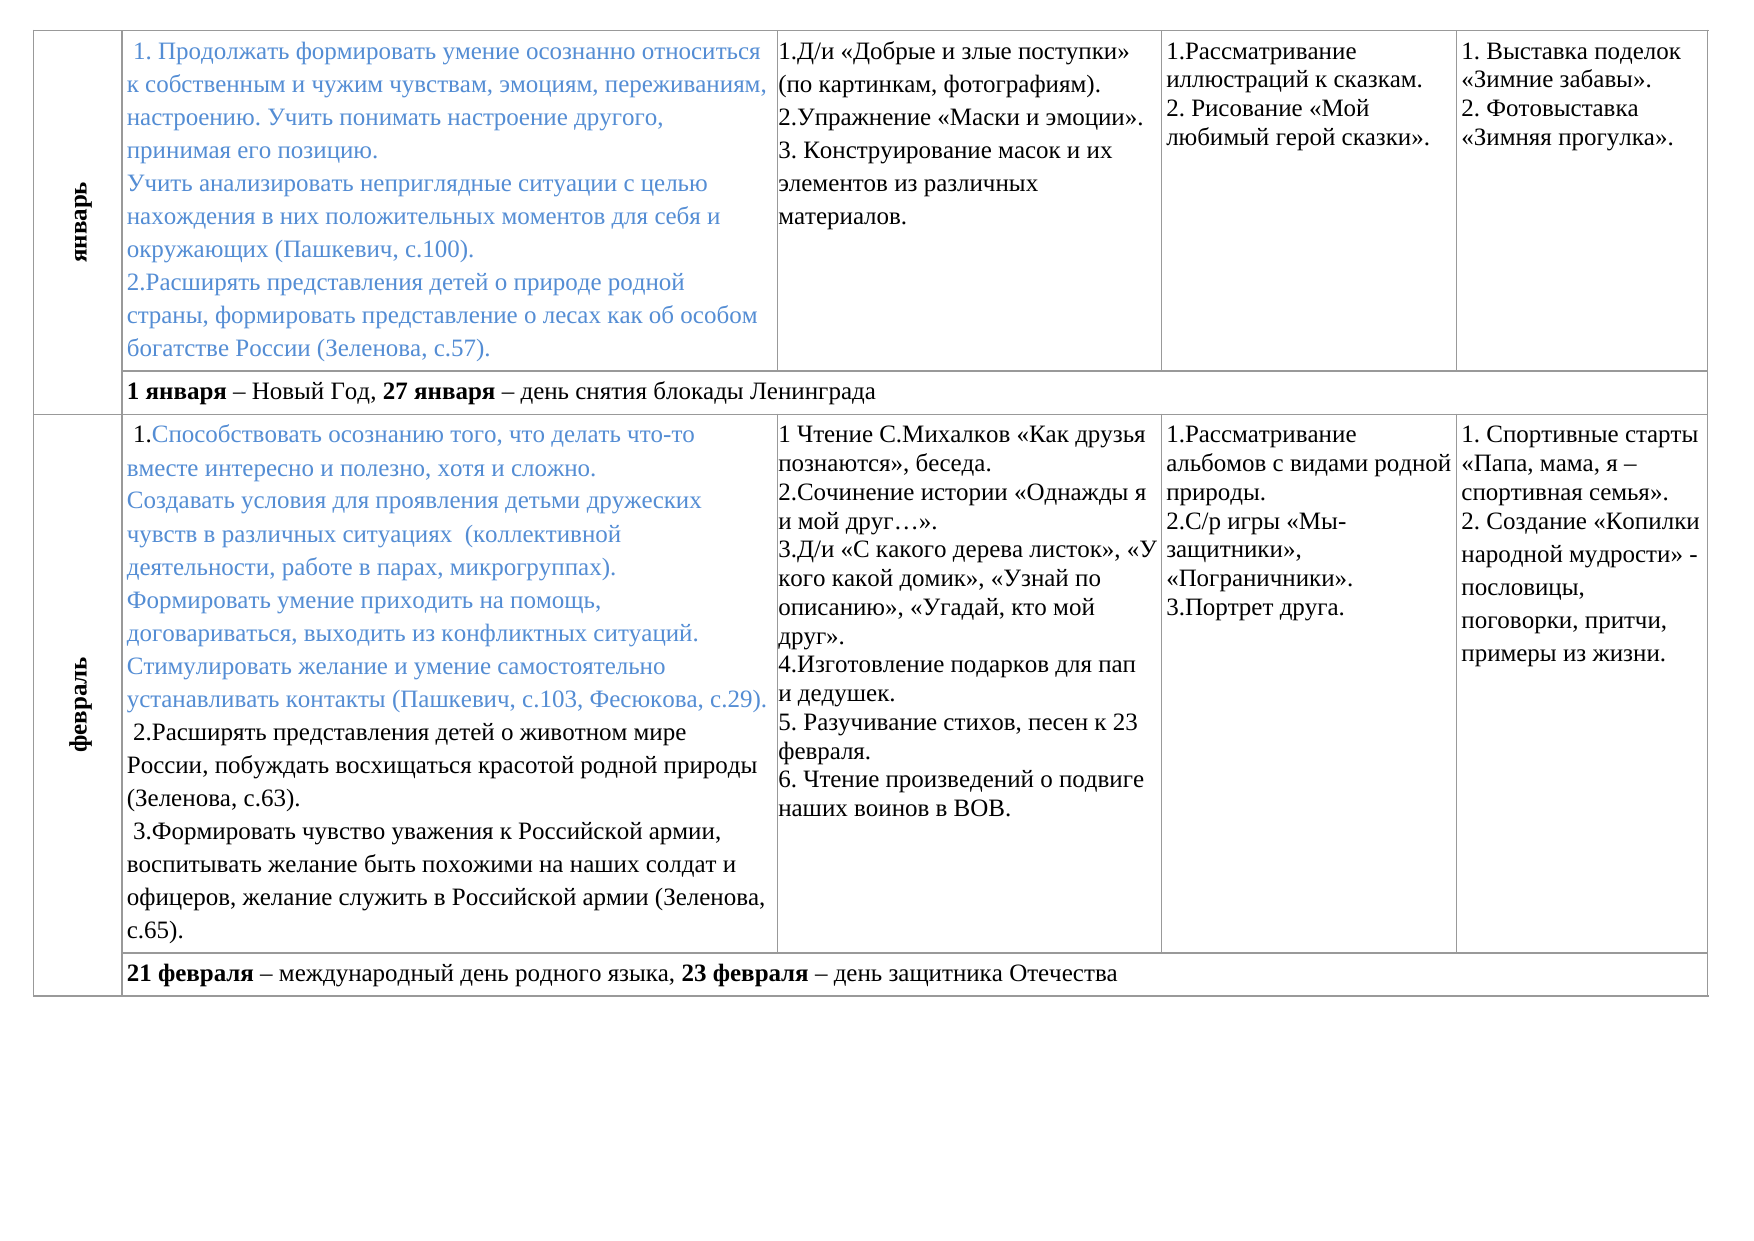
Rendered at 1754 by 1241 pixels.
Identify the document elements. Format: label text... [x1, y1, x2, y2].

table_cell 1. Спортивные старты «Папа, мама, я – спортивная семья». 2. Создание «Копилки народной мудрости» -пословицы, поговорки, притчи, примеры из жизни. [1457, 415, 1707, 952]
table_cell 1.Д/и «Добрые и злые поступки» (по картинкам, фотографиям). 2.Упражнение «Маски и эмоции». 3. Конструирование масок и их элементов из различных материалов. [778, 31, 1161, 370]
table_cell 1. Выставка поделок «Зимние забавы». 2. Фотовыставка «Зимняя прогулка». [1457, 31, 1707, 370]
table_cell 1 Чтение С.Михалков «Как друзья познаются», беседа. 2.Сочинение истории «Однажды я и мой друг…». 3.Д/и «С какого дерева листок», «У кого какой домик», «Узнай по описанию», «Угадай, кто мой друг». 4.Изготовление подарков для пап и дедушек. 5. Разучивание стихов, песен к 23 февраля. 6. Чтение произведений о подвиге наших воинов в ВОВ. [778, 415, 1161, 952]
table_cell 1.Рассматривание альбомов с видами родной природы. 2.С/р игры «Мы- защитники», «Пограничники». 3.Портрет друга. [1162, 415, 1456, 952]
table_cell 1.Рассматривание иллюстраций к сказкам. 2. Рисование «Мой любимый герой сказки». [1162, 31, 1456, 370]
table_cell январь [34, 31, 121, 413]
table_cell февраль [34, 415, 121, 995]
table_cell 1. Продолжать формировать умение осознанно относиться к собственным и чужим чувствам, эмоциям, переживаниям, настроению. Учить понимать настроение другого, принимая его позицию. Учить анализировать неприглядные ситуации с целью нахождения в них положительных моментов для себя и окружающих (Пашкевич, с.100). 2.Расширять представления детей о природе родной страны, формировать представление о лесах как об особом богатстве России (Зеленова, с.57). [123, 31, 777, 370]
table_cell 1 января – Новый Год, 27 января – день снятия блокады Ленинграда [123, 372, 1707, 413]
table_cell 21 февраля – международный день родного языка, 23 февраля – день защитника Отечества [123, 954, 1707, 995]
table_cell 1.Способствовать осознанию того, что делать что-то вместе интересно и полезно, хотя и сложно. Создавать условия для проявления детьми дружеских чувств в различных ситуациях (коллективной деятельности, работе в парах, микрогруппах). Формировать умение приходить на помощь, договариваться, выходить из конфликтных ситуаций. Стимулировать желание и умение самостоятельно устанавливать контакты (Пашкевич, с.103, Фесюкова, с.29). 2.Расширять представления детей о животном мире России, побуждать восхищаться красотой родной природы (Зеленова, с.63). 3.Формировать чувство уважения к Российской армии, воспитывать желание быть похожими на наших солдат и офицеров, желание служить в Российской армии (Зеленова, с.65). [123, 415, 777, 952]
